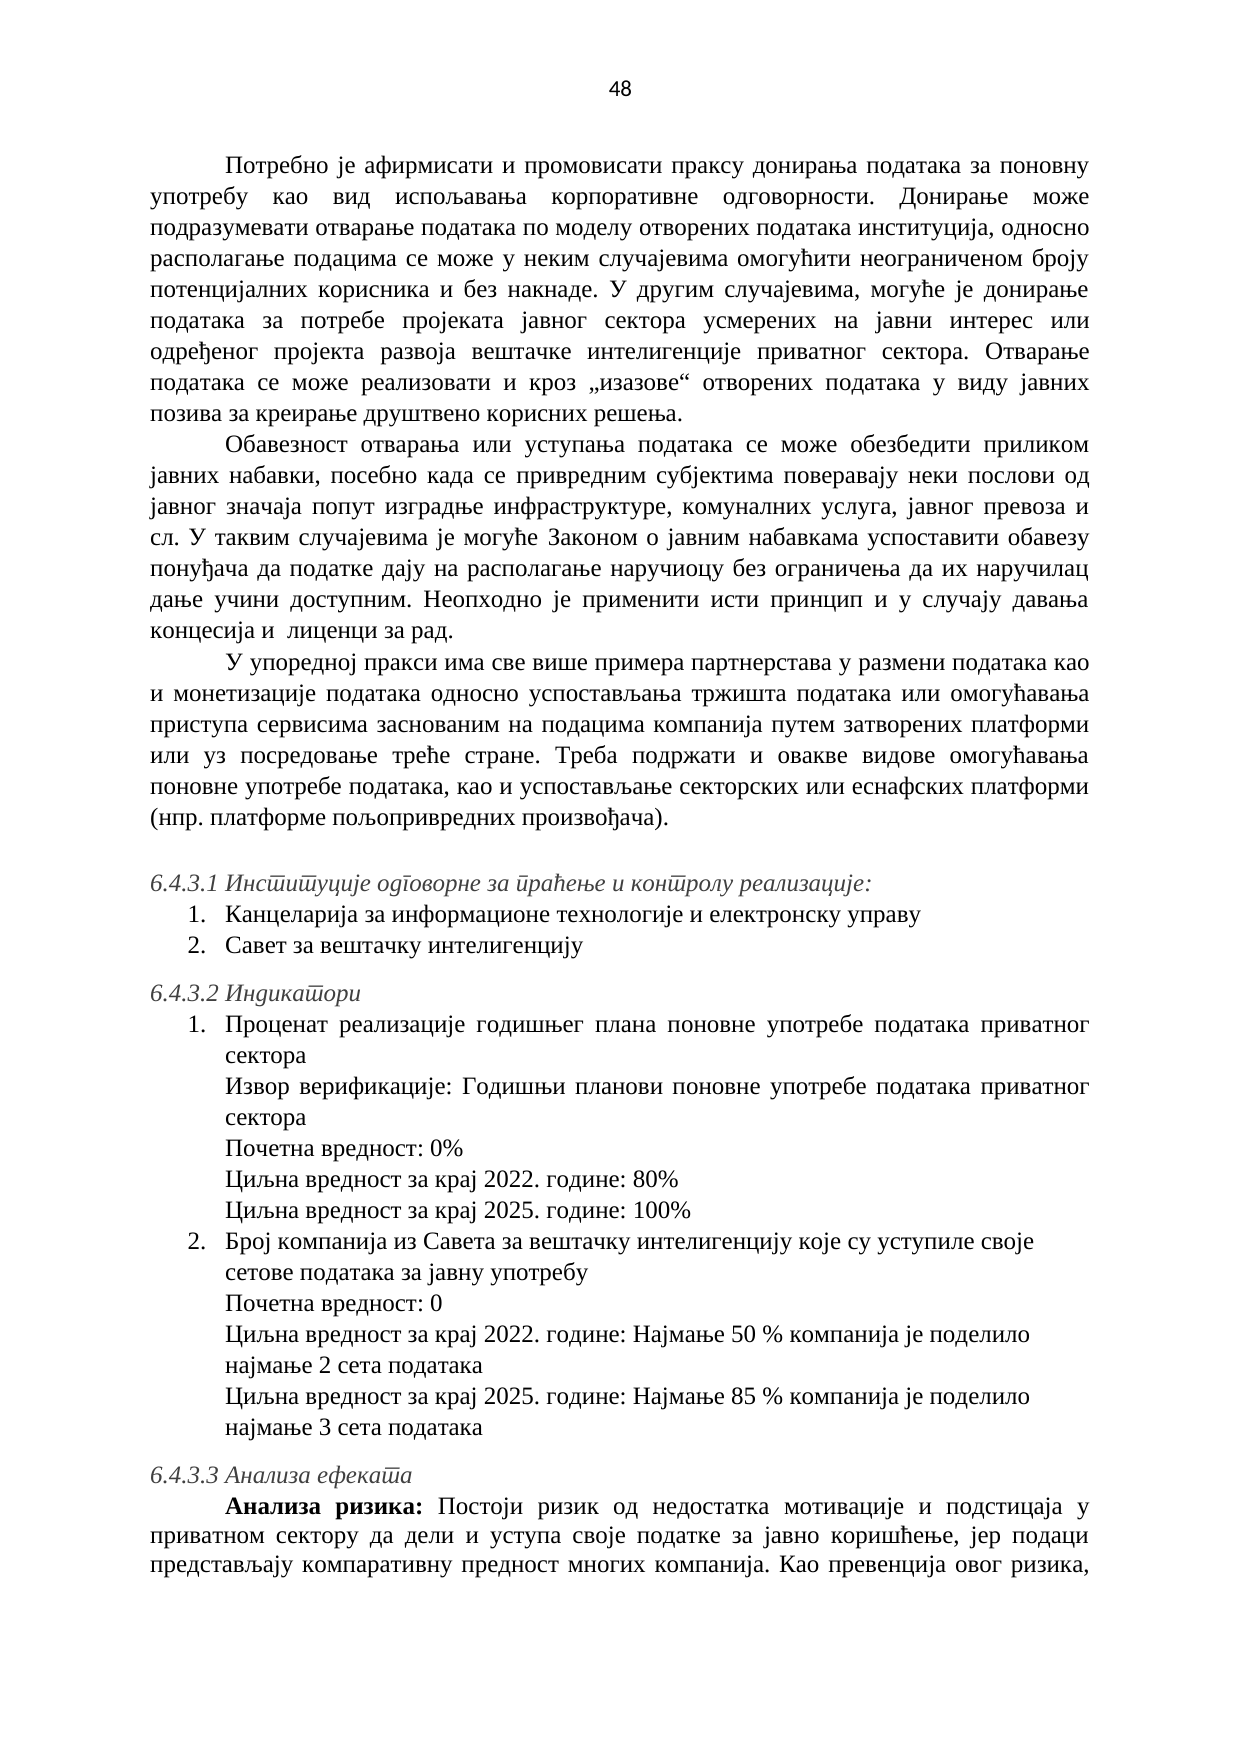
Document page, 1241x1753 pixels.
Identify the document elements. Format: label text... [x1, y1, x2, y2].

list Циљна вредност за крај 2025. године: Најмање 85 % компанија је поделило најмање 3 сета података [225, 1381, 1090, 1441]
list Број компанија из Савета за вештачку интелигенцију које су уступиле своје сетове података за јавну употребу [187, 1226, 1090, 1286]
text Обавезност отварања или уступања података се може обезбедити приликом јавних набавки, посебно када се привредним субјектима поверавају неки послови од јавног значаја попут изградње инфраструктуре, комуналних услуга, јавног превоза и сл. У таквим случајевима је могуће Законом о јавним набавкама успоставити обавезу понуђача да податке дају на располагање наручиоцу без ограничења да их наручилац дање учини доступним. Неопходно је применити исти принцип и у случају давања концесија и лиценци за рад. [150, 429, 1090, 644]
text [150, 1491, 1090, 1577]
list Канцеларија за информационе технологије и електронску управу [187, 899, 1090, 928]
list Савет за вештачку интелигенцију [187, 930, 1090, 959]
list Циљна вредност за крај 2022. године: 80% [225, 1164, 1090, 1193]
list Циљна вредност за крај 2022. године: Најмање 50 % компанија је поделило најмање 2 сета података [225, 1319, 1090, 1379]
subtitle 6.4.3.3 Анализа ефеката [150, 1460, 1090, 1489]
list Циљна вредност за крај 2025. године: 100% [225, 1195, 1090, 1224]
text Потребно је афирмисати и промовисати праксу донирања података за поновну употребу као вид испољавања корпоративне одговорности. Донирање може подразумевати отварање података по моделу отворених података институција, односно располагање подацима се може у неким случајевима омогућити неограниченом броју потенцијалних корисника и без накнаде. У другим случајевима, могуће је донирање података за потребе пројеката јавног сектора усмерених на јавни интерес или одређеног пројекта развоја вештачке интелигенције приватног сектора. Отварање података се може реализовати и кроз „изазове“ отворених података у виду јавних позива за креирање друштвено корисних решења. [150, 150, 1090, 427]
subtitle 6.4.3.1 Институције одговорне за праћење и контролу реализације: [150, 868, 1090, 897]
list Почетна вредност: 0% [225, 1133, 1090, 1162]
list Извор верификације: Годишњи планови поновне употребе података приватног сектора [225, 1071, 1090, 1131]
subtitle 6.4.3.2 Индикатори [150, 978, 1090, 1007]
list Проценат реализације годишњег плана поновне употребе података приватног сектора [187, 1009, 1090, 1069]
list Почетна вредност: 0 [225, 1288, 1090, 1317]
text У упоредној пракси има све више примера партнерстава у размени података као и монетизације података односно успостављања тржишта података или омогућавања приступа сервисима заснованим на подацима компанија путем затворених платформи или уз посредовање треће стране. Треба подржати и овакве видове омогућавања поновне употребе података, као и успостављање секторских или еснафских платформи (нпр. платформе пољопривредних произвођача). [150, 647, 1090, 831]
